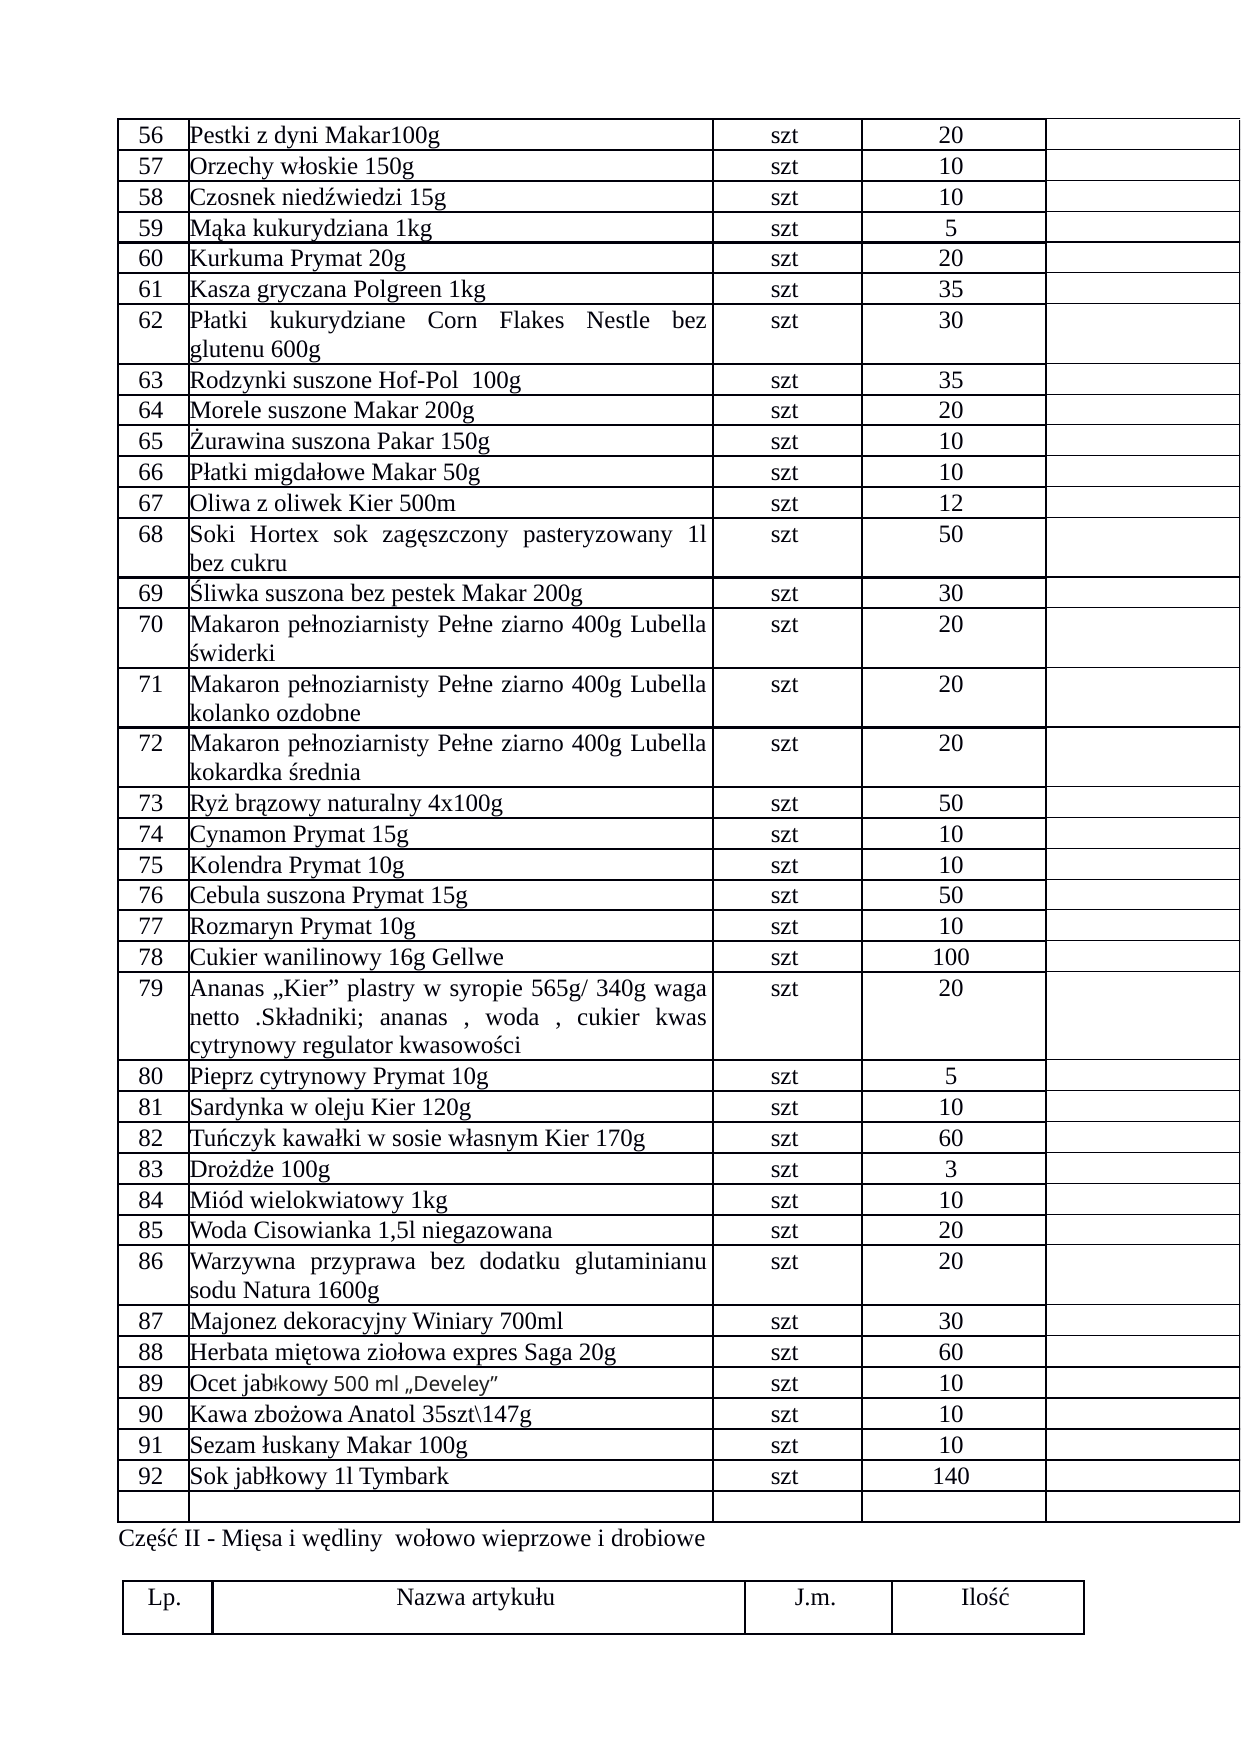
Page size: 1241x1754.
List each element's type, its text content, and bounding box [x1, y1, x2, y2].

table_cell 20 [863, 1246, 1045, 1304]
table_cell 20 [863, 669, 1045, 726]
table_cell [1047, 243, 1239, 272]
table_cell [1047, 1060, 1239, 1090]
table_cell Majonez dekoracyjny Winiary 700ml [190, 1306, 712, 1335]
table_cell [1047, 273, 1239, 303]
table_cell Makaron pełnoziarnisty Pełne ziarno 400g Lubella kokardka średnia [190, 729, 712, 786]
table_cell 50 [863, 788, 1045, 817]
table_cell Herbata miętowa ziołowa expres Saga 20g [190, 1337, 712, 1366]
table_cell [1047, 1122, 1239, 1152]
table_cell Cukier wanilinowy 16g Gellwe [190, 942, 712, 971]
table_cell szt [714, 669, 861, 726]
table_cell Morele suszone Makar 200g [190, 396, 712, 424]
table_cell Żurawina suszona Pakar 150g [190, 426, 712, 455]
table_cell Warzywna przyprawa bez dodatku glutaminianu sodu Natura 1600g [190, 1246, 712, 1304]
table_cell Śliwka suszona bez pestek Makar 200g [190, 579, 712, 607]
table_cell 74 [119, 819, 188, 848]
table_cell Pieprz cytrynowy Prymat 10g [190, 1061, 712, 1090]
table_cell 60 [863, 1337, 1045, 1366]
table_cell 72 [119, 729, 188, 786]
table_cell [1047, 1305, 1239, 1335]
text Część II - Mięsa i wędliny wołowo wieprzowe i drobiowe [118, 1523, 1122, 1551]
table_cell Cebula suszona Prymat 15g [190, 881, 712, 909]
table_cell szt [714, 274, 861, 303]
table_cell Makaron pełnoziarnisty Pełne ziarno 400g Lubella świderki [190, 609, 712, 667]
table_cell 10 [863, 151, 1045, 180]
table_cell Sok jabłkowy 1l Tymbark [190, 1461, 712, 1490]
table_cell Sardynka w oleju Kier 120g [190, 1092, 712, 1121]
table_cell szt [714, 1306, 861, 1335]
table_cell szt [714, 1216, 861, 1244]
table_cell szt [714, 1246, 861, 1304]
table_cell [714, 1492, 861, 1521]
table_cell Kurkuma Prymat 20g [190, 244, 712, 272]
table_cell 100 [863, 942, 1045, 971]
table_cell 78 [119, 942, 188, 971]
table_cell szt [714, 1399, 861, 1428]
table_cell 30 [863, 579, 1045, 607]
table_cell 10 [863, 426, 1045, 455]
table_cell [1047, 1184, 1239, 1213]
table_cell 50 [863, 881, 1045, 909]
table_cell [190, 1492, 712, 1521]
table_cell 60 [119, 244, 188, 272]
table_cell 5 [863, 213, 1045, 241]
table_cell szt [714, 579, 861, 607]
table_cell 10 [863, 1092, 1045, 1121]
table_cell szt [714, 1154, 861, 1183]
table_cell 10 [863, 911, 1045, 940]
table_cell 3 [863, 1154, 1045, 1183]
table_cell 20 [863, 1216, 1045, 1244]
table_cell Cynamon Prymat 15g [190, 819, 712, 848]
table_cell szt [714, 1185, 861, 1213]
table_cell Miód wielokwiatowy 1kg [190, 1185, 712, 1213]
table_cell [1047, 212, 1239, 241]
table_cell 62 [119, 305, 188, 363]
table_cell 60 [863, 1123, 1045, 1152]
table_cell 10 [863, 457, 1045, 486]
table_cell szt [714, 213, 861, 241]
table_cell 69 [119, 579, 188, 607]
table_cell [1047, 456, 1239, 486]
table_cell Rodzynki suszone Hof-Pol 100g [190, 365, 712, 393]
table_cell 10 [863, 850, 1045, 878]
table_cell szt [714, 244, 861, 272]
table_cell 85 [119, 1216, 188, 1244]
table_cell 57 [119, 151, 188, 180]
table_cell szt [714, 305, 861, 363]
table_cell Mąka kukurydziana 1kg [190, 213, 712, 241]
table_cell Woda Cisowianka 1,5l niegazowana [190, 1216, 712, 1244]
table_cell szt [714, 729, 861, 786]
table_cell Kasza gryczana Polgreen 1kg [190, 274, 712, 303]
table_cell szt [714, 457, 861, 486]
table_cell 71 [119, 669, 188, 726]
table_cell [1047, 181, 1239, 211]
table_cell 73 [119, 788, 188, 817]
table_cell [1047, 1091, 1239, 1121]
table_cell [1047, 849, 1239, 878]
table_cell szt [714, 973, 861, 1059]
table_cell [1047, 608, 1239, 667]
table_cell [119, 1492, 188, 1521]
table_cell 77 [119, 911, 188, 940]
table_cell 76 [119, 881, 188, 909]
table_cell 35 [863, 274, 1045, 303]
table_cell [1047, 880, 1239, 909]
table_cell 30 [863, 1306, 1045, 1335]
table_cell 66 [119, 457, 188, 486]
table_cell 20 [863, 973, 1045, 1059]
table_cell [1047, 972, 1239, 1059]
table_cell [1047, 487, 1239, 517]
table_cell szt [714, 396, 861, 424]
table_cell 82 [119, 1123, 188, 1152]
table_cell 10 [863, 1430, 1045, 1459]
table_cell [1047, 119, 1240, 149]
table_cell 68 [119, 519, 188, 576]
table_cell 88 [119, 1337, 188, 1366]
table_cell 20 [863, 244, 1045, 272]
table_cell [1047, 150, 1239, 180]
table_cell [1047, 1492, 1239, 1521]
table_cell Czosnek niedźwiedzi 15g [190, 182, 712, 211]
table_cell 81 [119, 1092, 188, 1121]
table_cell 50 [863, 519, 1045, 576]
table_cell [1047, 1215, 1239, 1244]
table_cell Drożdże 100g [190, 1154, 712, 1183]
table_cell 20 [863, 609, 1045, 667]
table_cell Ananas „Kier” plastry w syropie 565g/ 340g waga netto .Składniki; ananas , woda , cukier kwas cytrynowy regulator kwasowości [190, 973, 712, 1059]
table_cell szt [714, 850, 861, 878]
table_cell 89 [119, 1368, 188, 1397]
table_cell 35 [863, 365, 1045, 393]
table_cell Ryż brązowy naturalny 4x100g [190, 788, 712, 817]
table_cell [1047, 1430, 1239, 1459]
table_cell [1047, 578, 1239, 607]
table_cell [1047, 941, 1239, 971]
table_cell szt [714, 788, 861, 817]
table_cell szt [714, 488, 861, 517]
table_header J.m. [746, 1582, 891, 1633]
table_cell [863, 1492, 1045, 1521]
table_header Lp. [124, 1582, 211, 1633]
table_cell Orzechy włoskie 150g [190, 151, 712, 180]
table_cell Płatki migdałowe Makar 50g [190, 457, 712, 486]
table_cell [1047, 518, 1239, 576]
table_cell 10 [863, 819, 1045, 848]
table_cell 70 [119, 609, 188, 667]
table_cell 79 [119, 973, 188, 1059]
table_cell szt [714, 1092, 861, 1121]
table_cell [1047, 910, 1239, 940]
table_cell Makaron pełnoziarnisty Pełne ziarno 400g Lubella kolanko ozdobne [190, 669, 712, 726]
table_cell Sezam łuskany Makar 100g [190, 1430, 712, 1459]
table_cell szt [714, 881, 861, 909]
table_cell 10 [863, 1399, 1045, 1428]
table_cell 86 [119, 1246, 188, 1304]
table_cell [1047, 728, 1239, 786]
table_cell szt [714, 151, 861, 180]
table_cell Kawa zbożowa Anatol 35szt\147g [190, 1399, 712, 1428]
table_cell [1047, 818, 1239, 848]
table_cell [1047, 1336, 1239, 1366]
table_cell [1047, 787, 1239, 817]
table_cell 10 [863, 1368, 1045, 1397]
table_cell Rozmaryn Prymat 10g [190, 911, 712, 940]
table_cell [1047, 1368, 1239, 1397]
table_cell 83 [119, 1154, 188, 1183]
table_cell szt [714, 942, 861, 971]
table_cell 65 [119, 426, 188, 455]
table_cell 58 [119, 182, 188, 211]
table_cell 10 [863, 182, 1045, 211]
table_cell 59 [119, 213, 188, 241]
table_cell Płatki kukurydziane Corn Flakes Nestle bez glutenu 600g [190, 305, 712, 363]
table_cell szt [714, 365, 861, 393]
table_cell szt [714, 1461, 861, 1490]
table_cell [1047, 395, 1239, 424]
table_cell Soki Hortex sok zagęszczony pasteryzowany 1l bez cukru [190, 519, 712, 576]
table_cell szt [714, 182, 861, 211]
table_cell 63 [119, 365, 188, 393]
table_cell 30 [863, 305, 1045, 363]
table_cell 20 [863, 120, 1045, 149]
table_cell szt [714, 819, 861, 848]
table_cell 140 [863, 1461, 1045, 1490]
table_cell szt [714, 1061, 861, 1090]
table_cell [1047, 668, 1239, 726]
table_cell [1047, 1153, 1239, 1183]
table_cell 67 [119, 488, 188, 517]
table_cell 80 [119, 1061, 188, 1090]
table_cell 56 [119, 120, 188, 149]
table_cell [1047, 364, 1239, 393]
table_cell szt [714, 911, 861, 940]
table_cell Pestki z dyni Makar100g [190, 120, 712, 149]
table_cell [1047, 1399, 1239, 1428]
table_cell szt [714, 1123, 861, 1152]
table_cell [1047, 304, 1239, 363]
table_header Nazwa artykułu [214, 1582, 744, 1633]
table_cell 61 [119, 274, 188, 303]
table_cell 64 [119, 396, 188, 424]
table_cell Ocet jabłkowy 500 ml „Develey” [190, 1368, 712, 1397]
table_cell 12 [863, 488, 1045, 517]
table_cell szt [714, 426, 861, 455]
table_cell szt [714, 1430, 861, 1459]
table_cell 84 [119, 1185, 188, 1213]
table_cell 20 [863, 729, 1045, 786]
table_cell szt [714, 609, 861, 667]
table_cell [1047, 1461, 1239, 1490]
table_cell [1047, 425, 1239, 455]
table_cell 90 [119, 1399, 188, 1428]
table_header Ilość [893, 1582, 1083, 1633]
table_cell szt [714, 1368, 861, 1397]
table_cell 92 [119, 1461, 188, 1490]
table_cell 75 [119, 850, 188, 878]
table_cell szt [714, 120, 861, 149]
table_cell Kolendra Prymat 10g [190, 850, 712, 878]
table_cell 10 [863, 1185, 1045, 1213]
table_cell 87 [119, 1306, 188, 1335]
table_cell Oliwa z oliwek Kier 500m [190, 488, 712, 517]
table_cell 91 [119, 1430, 188, 1459]
table_cell szt [714, 1337, 861, 1366]
table_cell Tuńczyk kawałki w sosie własnym Kier 170g [190, 1123, 712, 1152]
table_cell [1047, 1245, 1239, 1304]
table_cell szt [714, 519, 861, 576]
table_cell 5 [863, 1061, 1045, 1090]
table_cell 20 [863, 396, 1045, 424]
